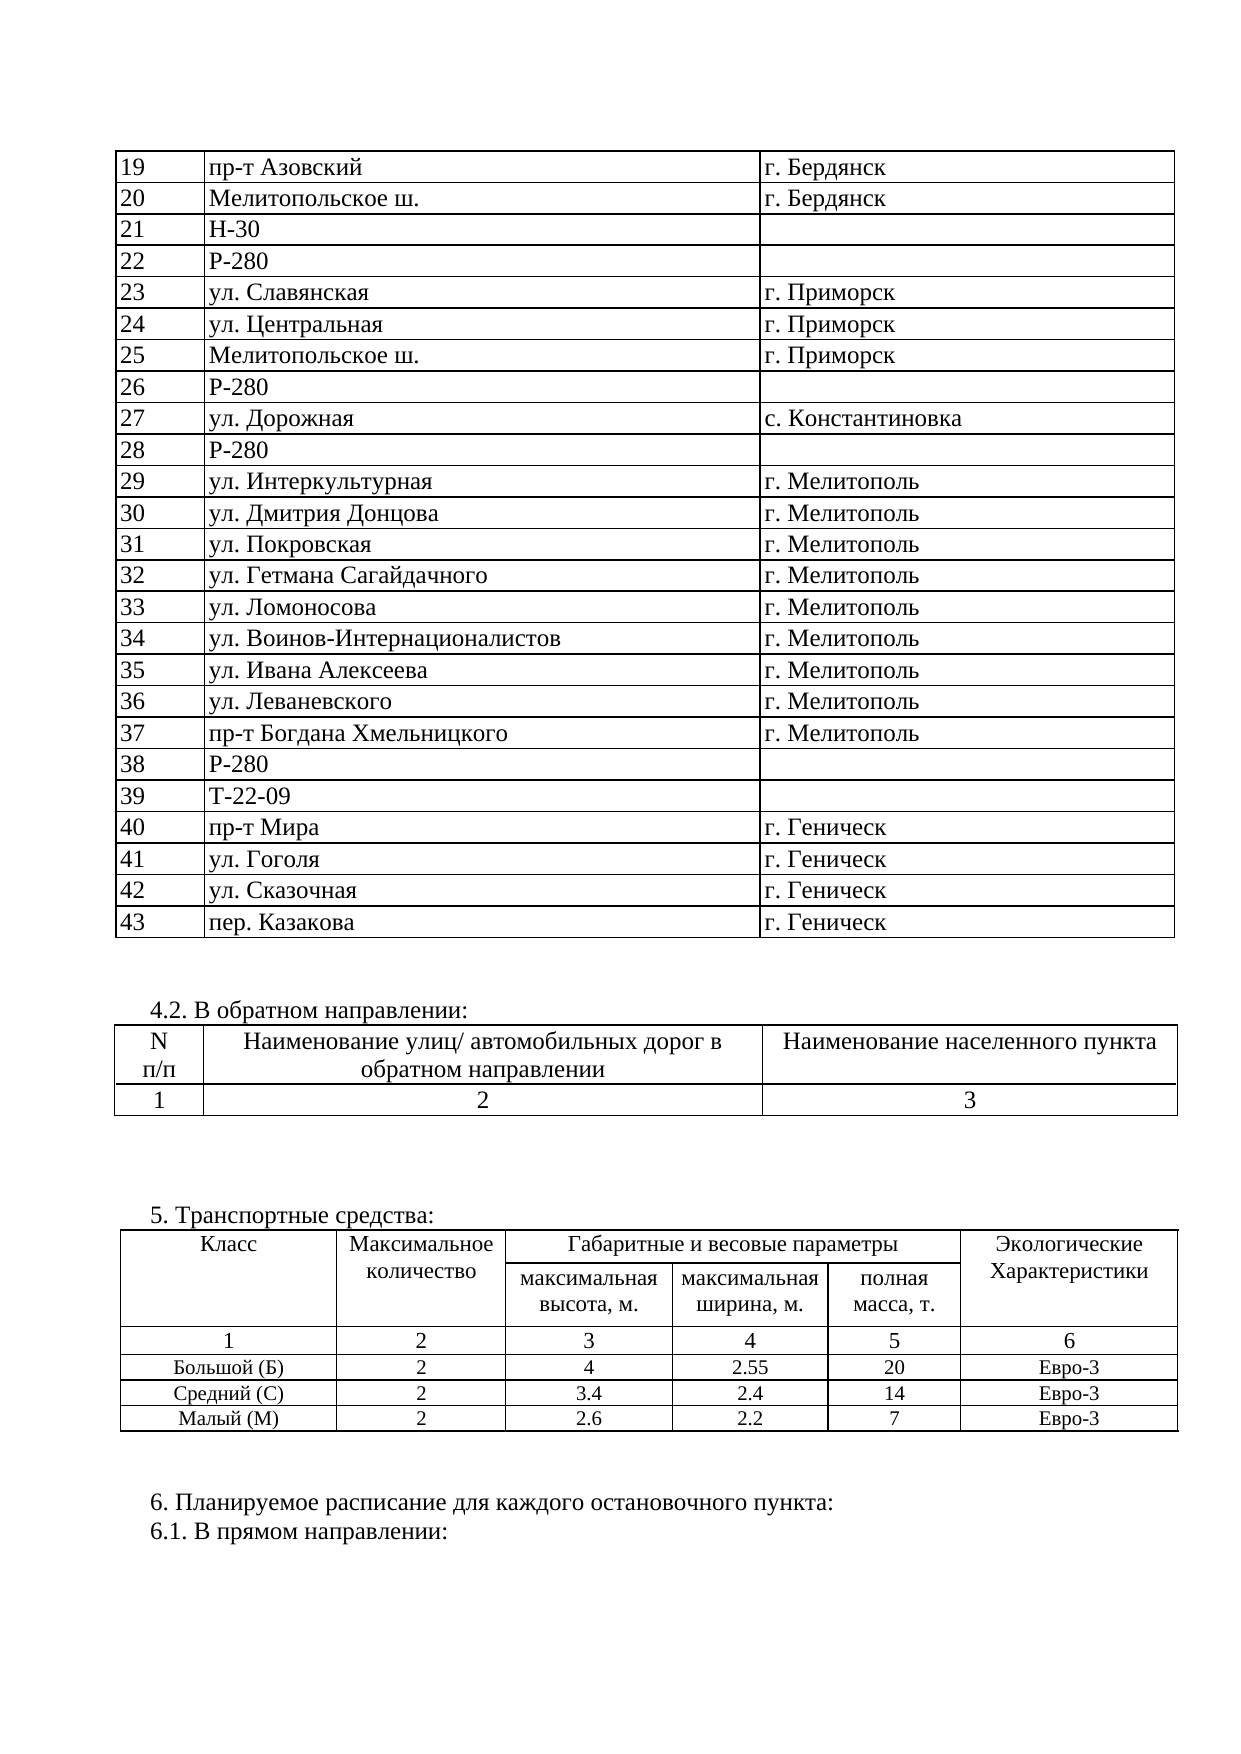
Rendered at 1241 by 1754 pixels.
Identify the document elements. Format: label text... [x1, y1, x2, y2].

table_header Класс [121, 1231, 336, 1326]
table_cell г. Мелитополь [761, 718, 1174, 748]
table_cell г. Геническ [761, 907, 1174, 936]
table_cell Средний (С) [121, 1381, 336, 1405]
table_cell ул. Дмитрия Донцова [205, 498, 759, 527]
table_cell 29 [117, 466, 204, 496]
table_cell 14 [829, 1381, 960, 1405]
table_cell 2.6 [506, 1406, 672, 1430]
table_cell 41 [117, 844, 204, 873]
table_cell 3.4 [506, 1381, 672, 1405]
table_cell 38 [117, 749, 204, 779]
table_cell 37 [117, 718, 204, 748]
table_cell Евро-3 [961, 1381, 1177, 1405]
table_cell г. Мелитополь [761, 529, 1174, 559]
table_header Максимальное количество [337, 1231, 505, 1326]
table_cell 31 [117, 529, 204, 559]
table_cell 32 [117, 561, 204, 590]
table_cell г. Мелитополь [761, 498, 1174, 527]
table_cell г. Бердянск [761, 152, 1174, 181]
table_cell ул. Интеркультурная [205, 466, 759, 496]
table_cell Мелитопольское ш. [205, 183, 759, 213]
table_cell 25 [117, 340, 204, 370]
table_cell г. Геническ [761, 875, 1174, 905]
text 6.1. В прямом направлении: [150, 1516, 1090, 1544]
table_cell Р-280 [205, 246, 759, 276]
table_cell 2.4 [673, 1381, 827, 1405]
text 6. Планируемое расписание для каждого остановочного пункта: [150, 1487, 1090, 1516]
text 5. Транспортные средства: [150, 1200, 1090, 1229]
table_header Наименование улиц/ автомобильных дорог в обратном направлении [204, 1026, 762, 1083]
table_cell ул. Покровская [205, 529, 759, 559]
table_cell 4 [673, 1327, 827, 1353]
table_cell 7 [829, 1406, 960, 1430]
table_cell 43 [117, 907, 204, 936]
table_cell Евро-3 [961, 1406, 1177, 1430]
table_cell пр-т Мира [205, 812, 759, 842]
table_cell ул. Леваневского [205, 686, 759, 716]
table_cell ул. Ивана Алексеева [205, 655, 759, 685]
table_cell [761, 781, 1174, 811]
table_cell максимальная высота, м. [506, 1264, 672, 1326]
table_cell 4 [506, 1355, 672, 1379]
table_cell ул. Ломоносова [205, 592, 759, 622]
table_cell 42 [117, 875, 204, 905]
table_cell г. Геническ [761, 844, 1174, 873]
table_header Габаритные и весовые параметры [506, 1231, 960, 1262]
table_cell г. Геническ [761, 812, 1174, 842]
table_cell максимальная ширина, м. [673, 1264, 827, 1326]
table_cell 2.2 [673, 1406, 827, 1430]
table_cell г. Мелитополь [761, 623, 1174, 653]
table_cell пр-т Азовский [205, 152, 759, 181]
table_cell 2.55 [673, 1355, 827, 1379]
table_cell 6 [961, 1327, 1177, 1353]
table_cell [761, 435, 1174, 464]
table_cell [761, 749, 1174, 779]
table_cell полная масса, т. [829, 1264, 960, 1326]
table_cell 2 [337, 1327, 505, 1353]
table_cell г. Приморск [761, 309, 1174, 339]
table_cell г. Мелитополь [761, 686, 1174, 716]
table_cell ул. Гетмана Сагайдачного [205, 561, 759, 590]
table_cell г. Бердянск [761, 183, 1174, 213]
table_cell 20 [829, 1355, 960, 1379]
table_cell 36 [117, 686, 204, 716]
table_cell 19 [117, 152, 204, 181]
table_cell [761, 246, 1174, 276]
table_cell пер. Казакова [205, 907, 759, 936]
table_cell с. Константиновка [761, 403, 1174, 433]
table_cell 2 [337, 1355, 505, 1379]
table_cell 39 [117, 781, 204, 811]
table_cell 1 [121, 1327, 336, 1353]
table_cell г. Мелитополь [761, 561, 1174, 590]
table_cell Евро-3 [961, 1355, 1177, 1379]
table_header Экологические Характеристики [961, 1231, 1177, 1326]
table_cell 34 [117, 623, 204, 653]
table_cell Мелитопольское ш. [205, 340, 759, 370]
table_cell ул. Воинов-Интернационалистов [205, 623, 759, 653]
table_cell г. Приморск [761, 340, 1174, 370]
table_cell г. Мелитополь [761, 655, 1174, 685]
table_cell 2 [337, 1406, 505, 1430]
table_cell Н-30 [205, 215, 759, 244]
table_cell 21 [117, 215, 204, 244]
table_cell Т-22-09 [205, 781, 759, 811]
table_cell 3 [763, 1083, 1177, 1115]
table_header Наименование населенного пункта [763, 1026, 1177, 1083]
table_cell 40 [117, 812, 204, 842]
table_cell [761, 372, 1174, 402]
table_cell Большой (Б) [121, 1355, 336, 1379]
table_cell 30 [117, 498, 204, 527]
table_cell 33 [117, 592, 204, 622]
table_cell 5 [829, 1327, 960, 1353]
table_cell 20 [117, 183, 204, 213]
table_cell 22 [117, 246, 204, 276]
table_cell 35 [117, 655, 204, 685]
table_cell г. Приморск [761, 277, 1174, 307]
table_cell Р-280 [205, 372, 759, 402]
table_cell 3 [506, 1327, 672, 1353]
table_cell ул. Дорожная [205, 403, 759, 433]
table_cell [761, 215, 1174, 244]
table_cell 28 [117, 435, 204, 464]
table_cell ул. Славянская [205, 277, 759, 307]
table_cell Малый (М) [121, 1406, 336, 1430]
table_cell ул. Центральная [205, 309, 759, 339]
table_cell 26 [117, 372, 204, 402]
table_cell ул. Сказочная [205, 875, 759, 905]
table_cell 2 [204, 1085, 762, 1115]
table_cell г. Мелитополь [761, 466, 1174, 496]
table_cell Р-280 [205, 435, 759, 464]
table_cell 1 [115, 1084, 203, 1115]
table_cell 23 [117, 277, 204, 307]
table_cell 2 [337, 1381, 505, 1405]
table_header N п/п [115, 1026, 203, 1083]
table_cell г. Мелитополь [761, 592, 1174, 622]
table_cell Р-280 [205, 749, 759, 779]
table_cell ул. Гоголя [205, 844, 759, 873]
table_cell пр-т Богдана Хмельницкого [205, 718, 759, 748]
table_cell 24 [117, 309, 204, 339]
table_cell 27 [117, 403, 204, 433]
text 4.2. В обратном направлении: [150, 996, 1090, 1024]
